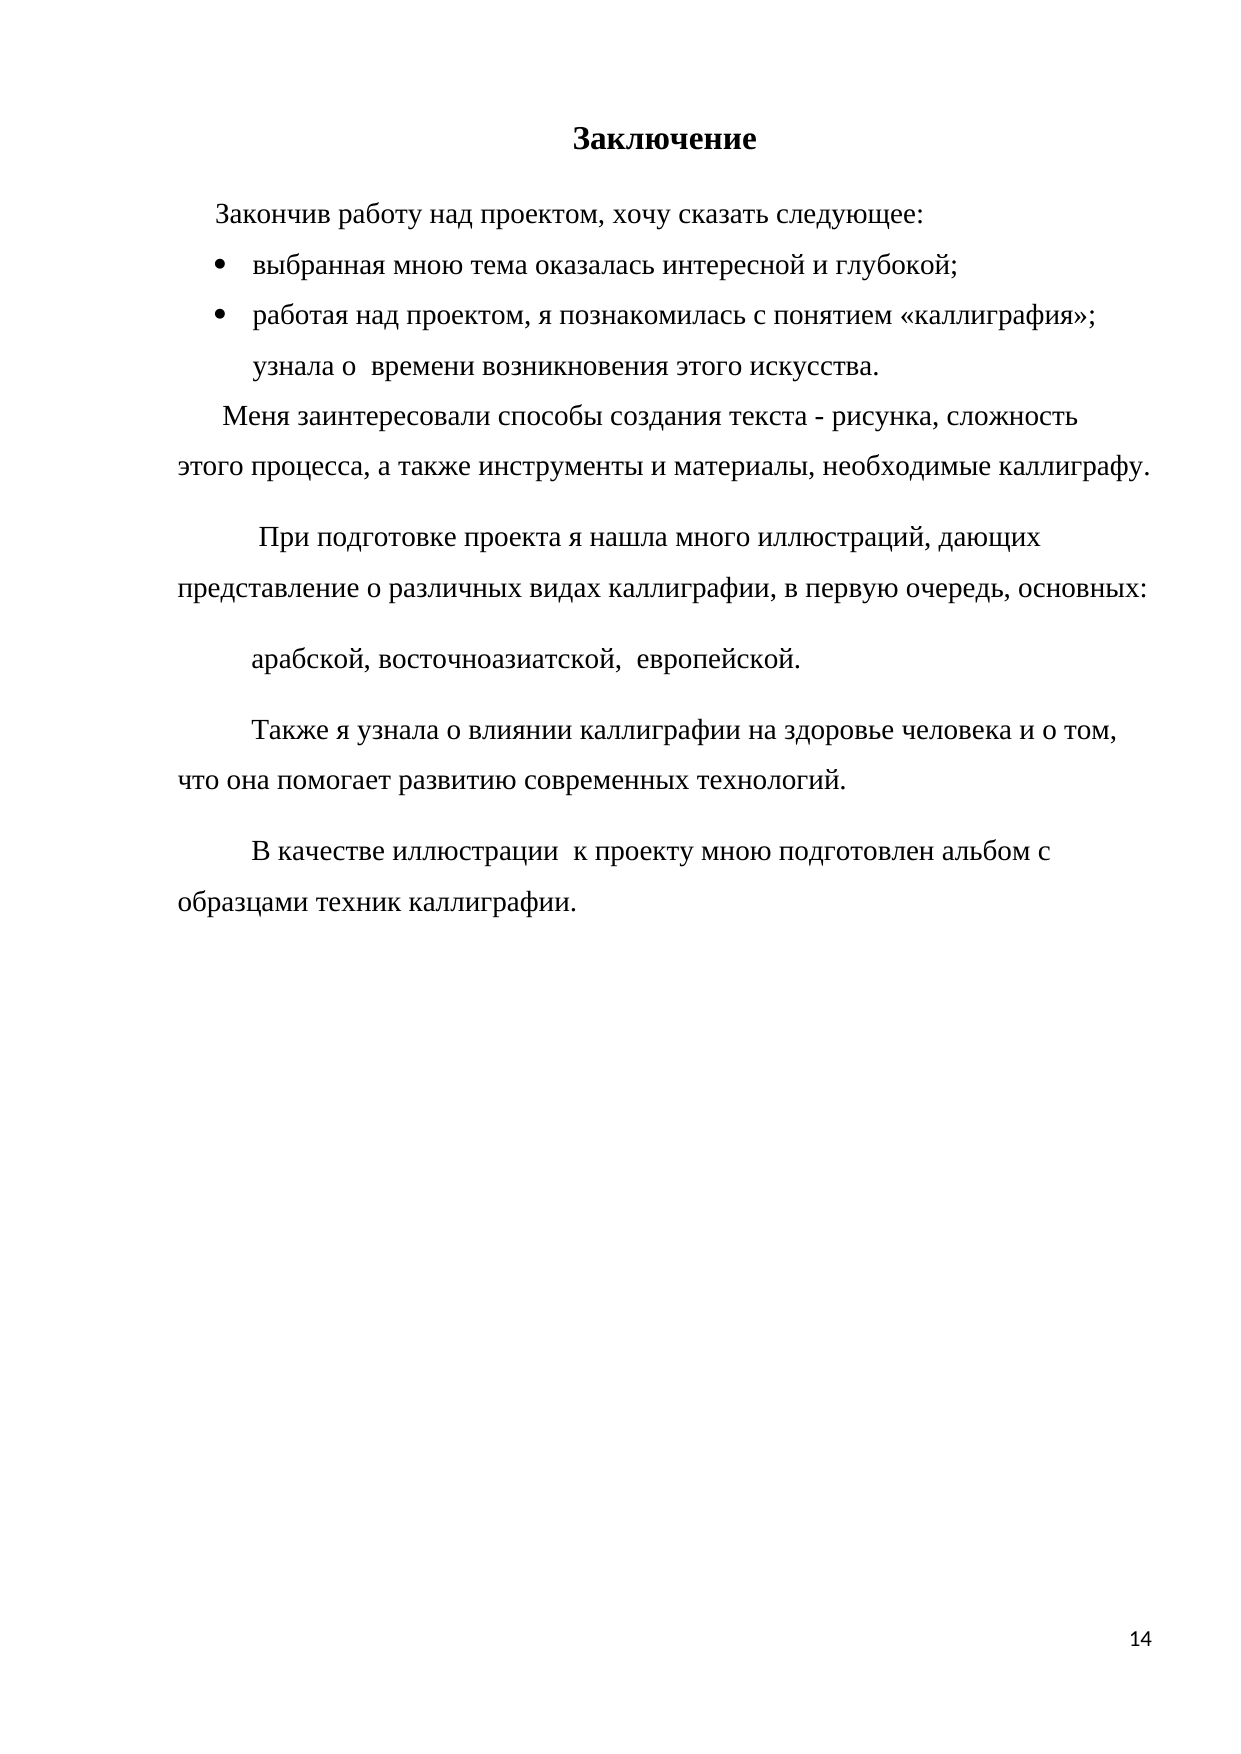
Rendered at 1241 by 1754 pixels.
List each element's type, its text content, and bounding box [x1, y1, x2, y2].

subtitle выбранная мною тема оказалась интересной и глубокой; [215, 247, 1152, 280]
text В качестве иллюстрации к проекту мною подготовлен альбом с образцами техник каллиграфии. [177, 833, 1152, 917]
text арабской, восточноазиатской, европейской. [177, 641, 1152, 674]
text Также я узнала о влиянии каллиграфии на здоровье человека и о том, что она помогает развитию современных технологий. [177, 712, 1152, 796]
text Заключение [177, 118, 1152, 156]
list работая над проектом, я познакомилась с понятием «каллиграфия»; узнала о времени возникновения этого искусства. [215, 297, 1152, 381]
text Меня заинтересовали способы создания текста - рисунка, сложность этого процесса, а также инструменты и материалы, необходимые каллиграфу. [177, 398, 1152, 482]
subtitle Закончив работу над проектом, хочу сказать следующее: [177, 196, 1152, 230]
text При подготовке проекта я нашла много иллюстраций, дающих представление о различных видах каллиграфии, в первую очередь, основных: [177, 519, 1152, 603]
